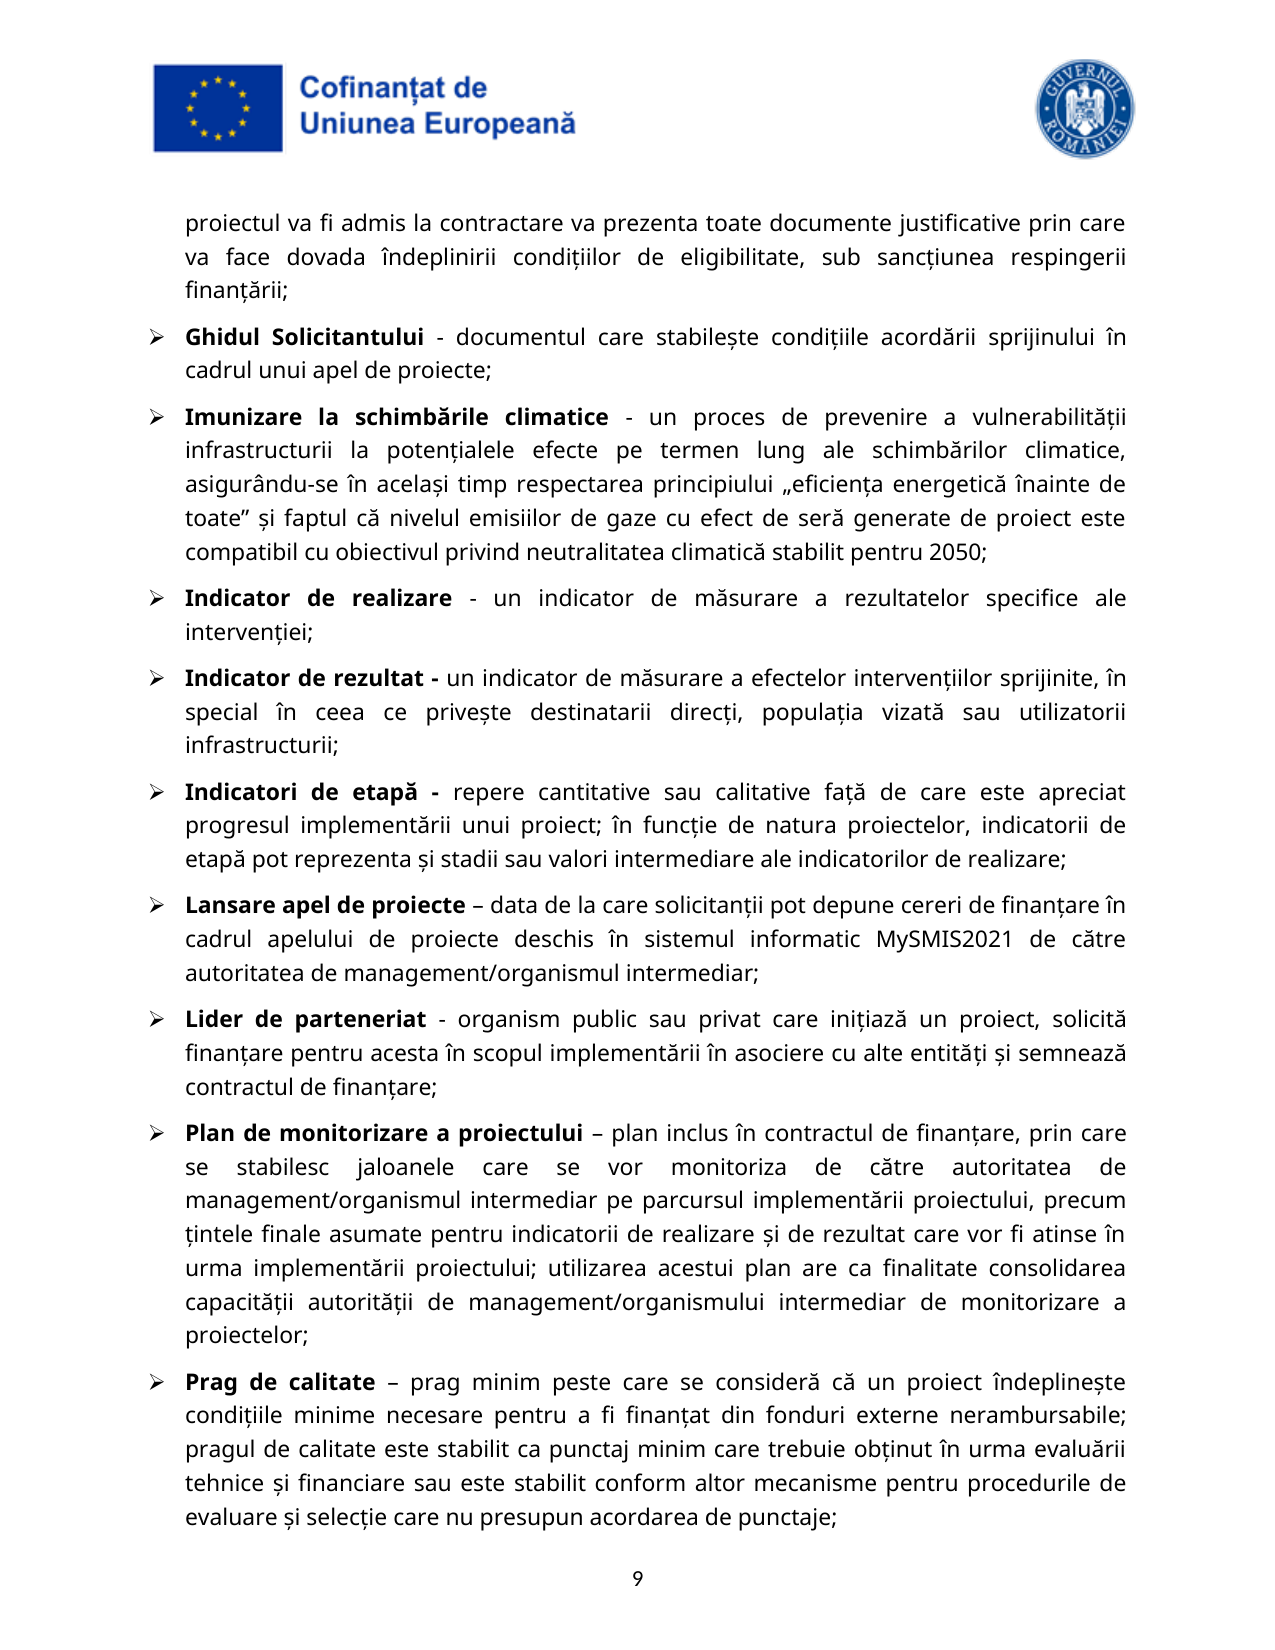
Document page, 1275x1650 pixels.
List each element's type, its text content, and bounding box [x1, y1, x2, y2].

list Prag de calitate – prag minim peste care se consideră că un proiect îndeplinește condițiile minime necesare pentru a fi finanțat din fonduri externe nerambursabile; pragul de calitate este stabilit ca punctaj minim care trebuie obținut în urma evaluării tehnice și financiare sau este stabilit conform altor mecanisme pentru procedurile de evaluare și selecție care nu presupun acordarea de punctaje; [148, 1366, 1127, 1532]
picture [147, 59, 1137, 161]
list Imunizare la schimbările climatice - un proces de prevenire a vulnerabilității infrastructurii la potențialele efecte pe termen lung ale schimbărilor climatice, asigurându-se în același timp respectarea principiului „eficiența energetică înainte de toate” și faptul că nivelul emisiilor de gaze cu efect de seră generate de proiect este compatibil cu obiectivul privind neutralitatea climatică stabilit pentru 2050; [148, 401, 1127, 567]
list Ghidul Solicitantului - documentul care stabilește condițiile acordării sprijinului în cadrul unui apel de proiecte; [148, 321, 1127, 386]
list Lansare apel de proiecte – data de la care solicitanții pot depune cereri de finanțare în cadrul apelului de proiecte deschis în sistemul informatic MySMIS2021 de către autoritatea de management/organismul intermediar; [148, 889, 1127, 988]
list Indicatori de etapă - repere cantitative sau calitative față de care este apreciat progresul implementării unui proiect; în funcție de natura proiectelor, indicatorii de etapă pot reprezenta și stadii sau valori intermediare ale indicatorilor de realizare; [148, 776, 1127, 874]
list Indicator de realizare - un indicator de măsurare a rezultatelor specifice ale intervenției; [148, 582, 1127, 647]
list Indicator de rezultat - un indicator de măsurare a efectelor intervențiilor sprijinite, în special în ceea ce privește destinatarii direcți, populația vizată sau utilizatorii infrastructurii; [148, 662, 1127, 761]
list Plan de monitorizare a proiectului – plan inclus în contractul de finanțare, prin care se stabilesc jaloanele care se vor monitoriza de către autoritatea de management/organismul intermediar pe parcursul implementării proiectului, precum țintele finale asumate pentru indicatorii de realizare și de rezultat care vor fi atinse în urma implementării proiectului; utilizarea acestui plan are ca finalitate consolidarea capacității autorității de management/organismului intermediar de monitorizare a proiectelor; [148, 1117, 1127, 1351]
list Lider de parteneriat - organism public sau privat care iniţiază un proiect, solicită finanţare pentru acesta în scopul implementării în asociere cu alte entităţi şi semnează contractul de finanţare; [148, 1003, 1127, 1102]
